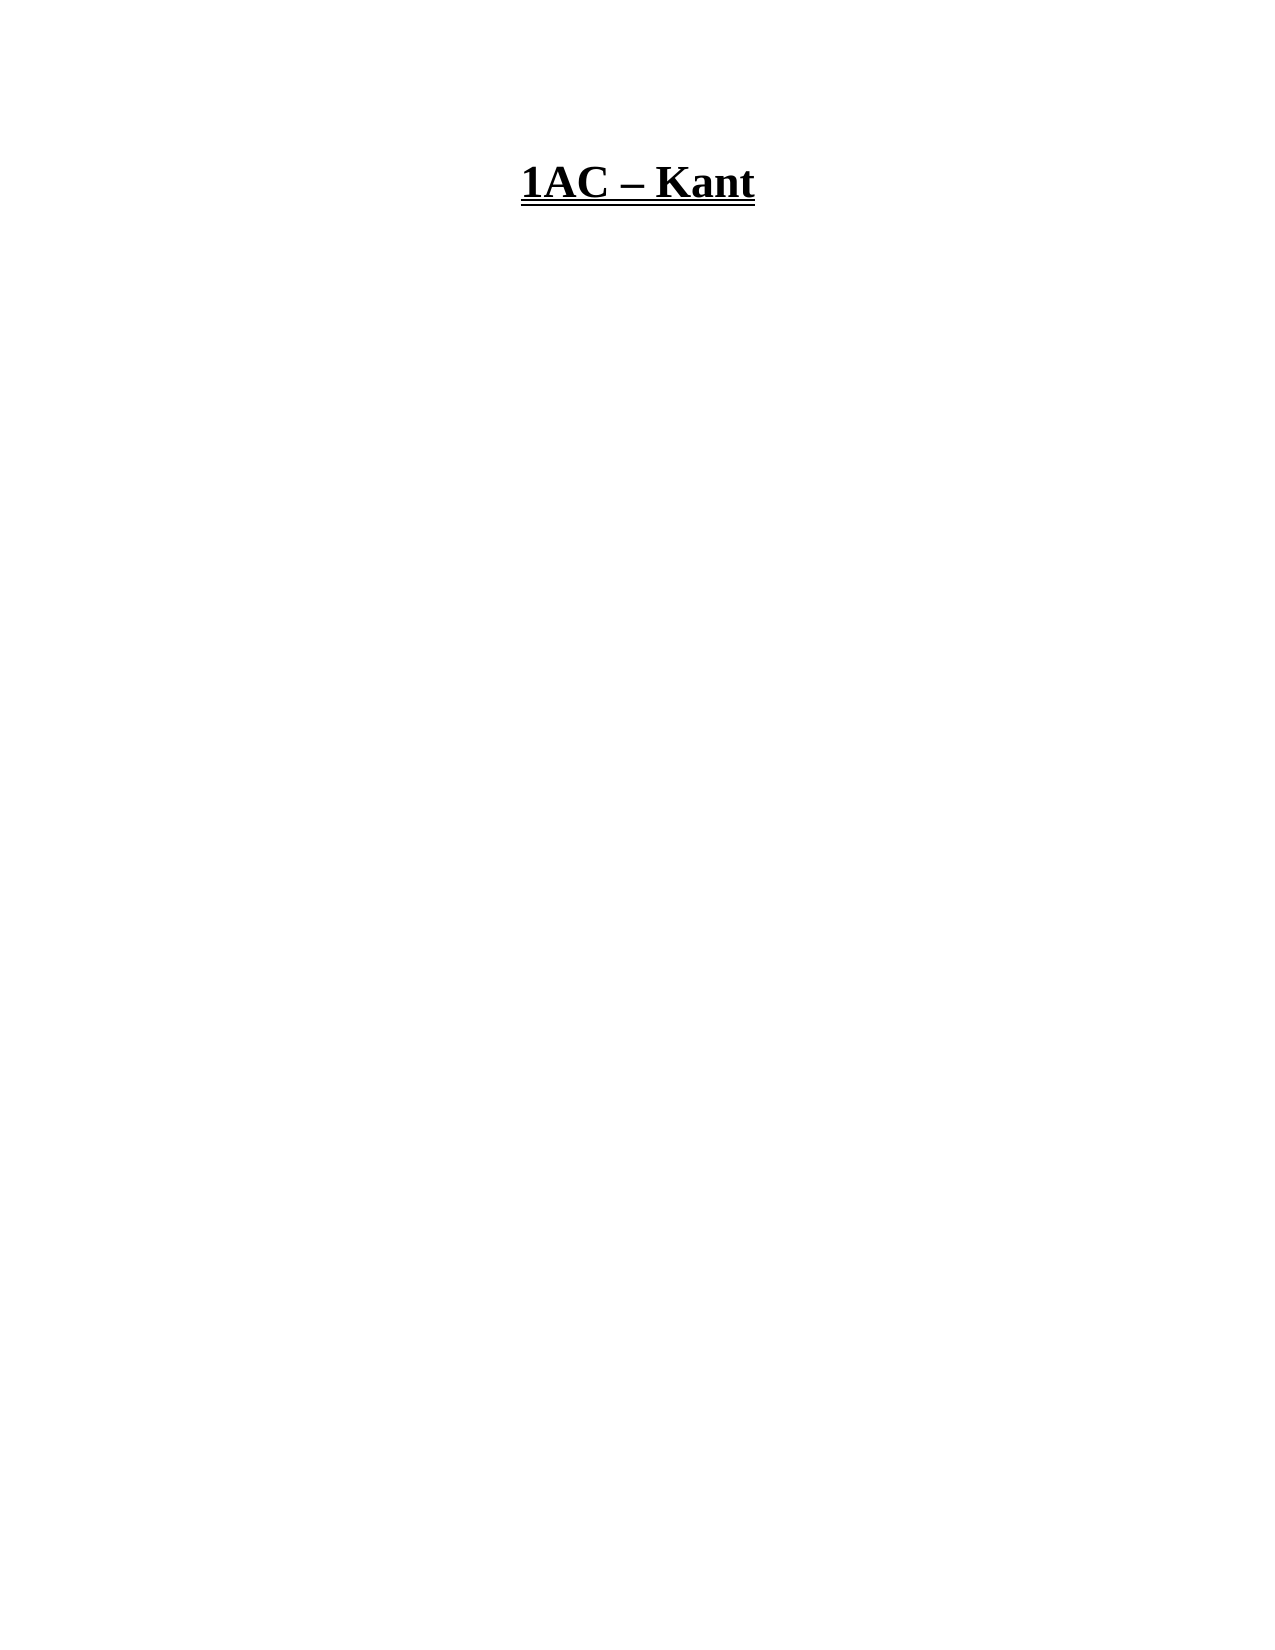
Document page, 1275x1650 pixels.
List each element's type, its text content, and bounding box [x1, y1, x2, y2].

subtitle 1AC – Kant [187, 154, 1087, 207]
